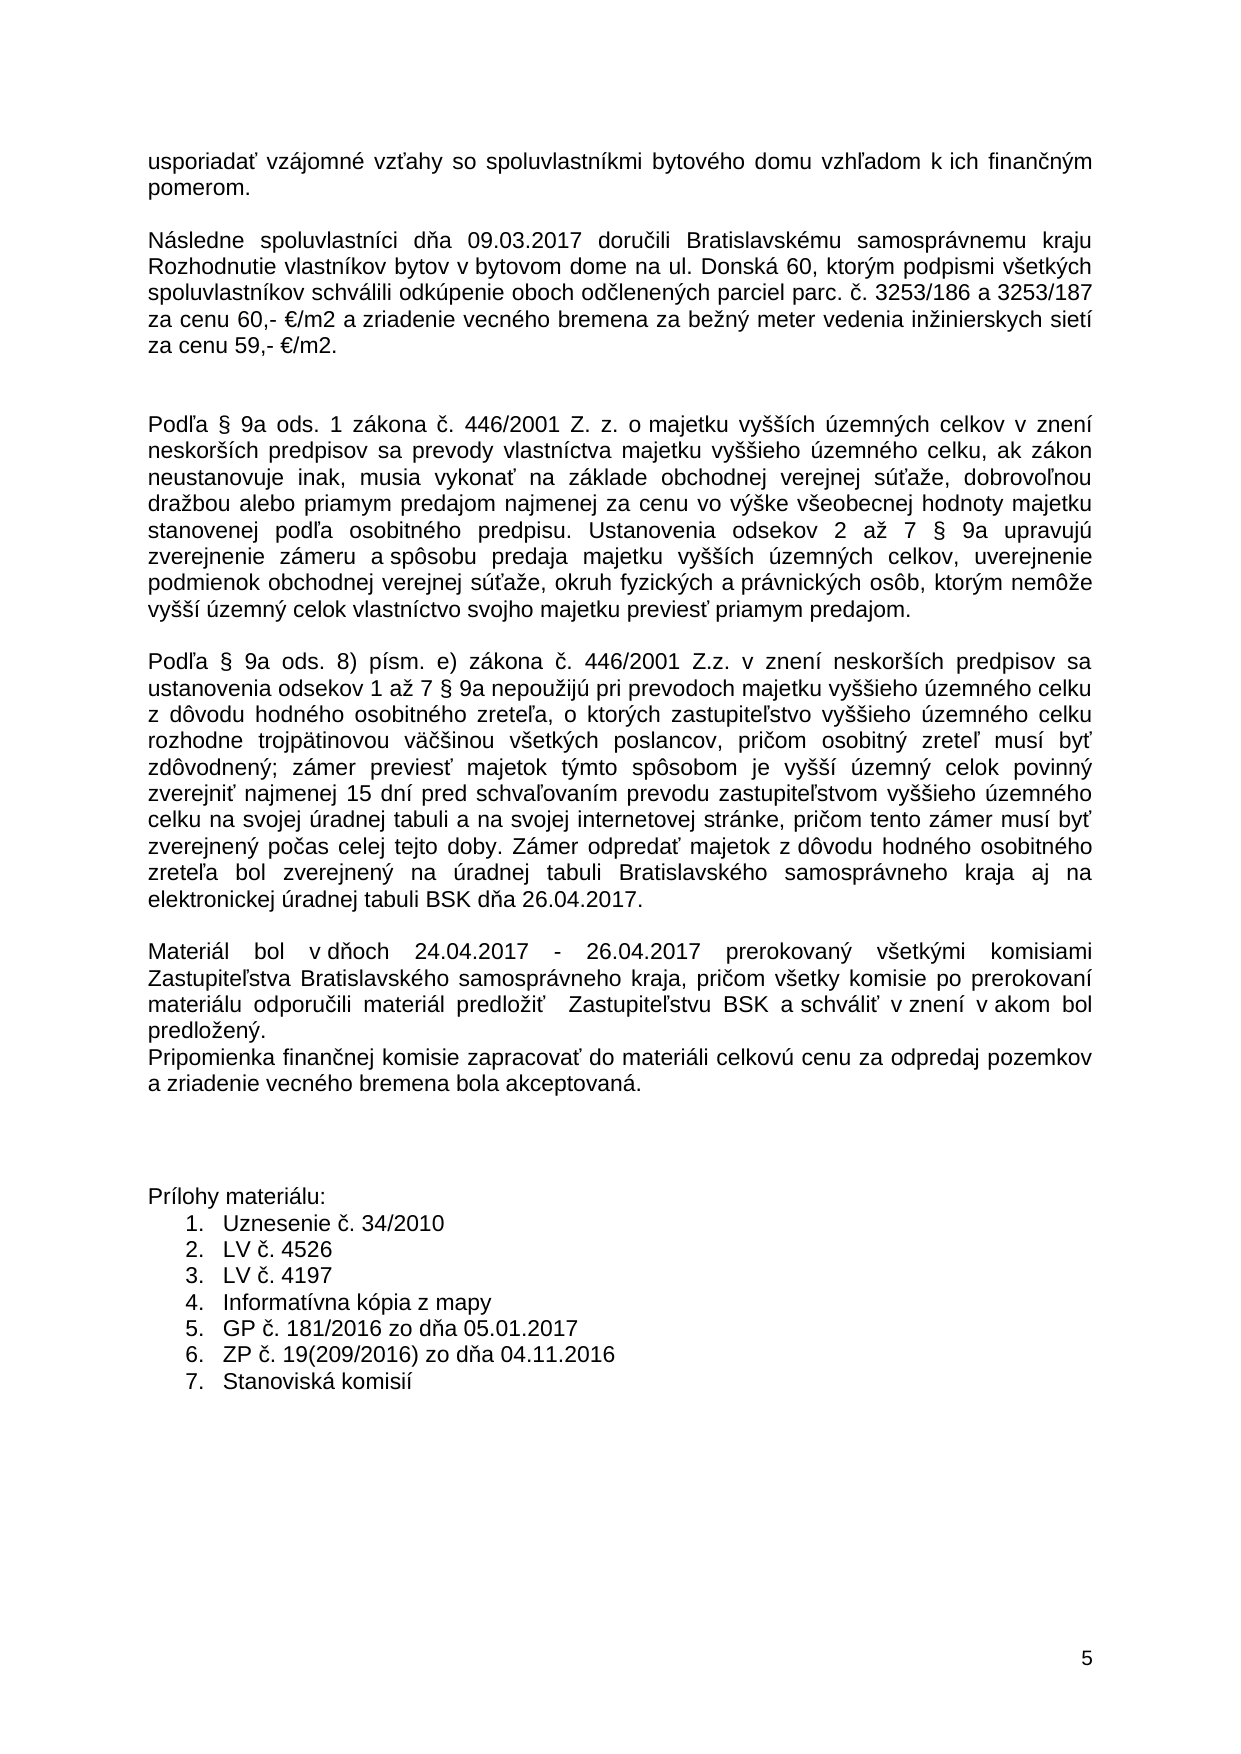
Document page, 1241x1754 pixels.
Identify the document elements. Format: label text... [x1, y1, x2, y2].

list Informatívna kópia z mapy [185, 1288, 1093, 1315]
list GP č. 181/2016 zo dňa 05.01.2017 [185, 1315, 1093, 1341]
text Podľa § 9a ods. 8) písm. e) zákona č. 446/2001 Z.z. v znení neskorších predpisov sa ustanovenia odsekov 1 až 7 § 9a nepoužijú pri prevodoch majetku vyššieho územného celku z dôvodu hodného osobitného zreteľa, o ktorých zastupiteľstvo vyššieho územného celku rozhodne trojpätinovou väčšinou všetkých poslancov, pričom osobitný zreteľ musí byť zdôvodnený; zámer previesť majetok týmto spôsobom je vyšší územný celok povinný zverejniť najmenej 15 dní pred schvaľovaním prevodu zastupiteľstvom vyššieho územného celku na svojej úradnej tabuli a na svojej internetovej stránke, pričom tento zámer musí byť zverejnený počas celej tejto doby. Zámer odpredať majetok z dôvodu hodného osobitného zreteľa bol zverejnený na úradnej tabuli Bratislavského samosprávneho kraja aj na elektronickej úradnej tabuli BSK dňa 26.04.2017. [148, 648, 1093, 912]
text Podľa § 9a ods. 1 zákona č. 446/2001 Z. z. o majetku vyšších územných celkov v znení neskorších predpisov sa prevody vlastníctva majetku vyššieho územného celku, ak zákon neustanovuje inak, musia vykonať na základe obchodnej verejnej súťaže, dobrovoľnou dražbou alebo priamym predajom najmenej za cenu vo výške všeobecnej hodnoty majetku stanovenej podľa osobitného predpisu. Ustanovenia odsekov 2 až 7 § 9a upravujú zverejnenie zámeru a spôsobu predaja majetku vyšších územných celkov, uverejnenie podmienok obchodnej verejnej súťaže, okruh fyzických a právnických osôb, ktorým nemôže vyšší územný celok vlastníctvo svojho majetku previesť priamym predajom. [148, 411, 1093, 622]
text Pripomienka finančnej komisie zapracovať do materiáli celkovú cenu za odpredaj pozemkov a zriadenie vecného bremena bola akceptovaná. [148, 1044, 1093, 1096]
list Stanoviská komisií [185, 1368, 1093, 1394]
text Následne spoluvlastníci dňa 09.03.2017 doručili Bratislavskému samosprávnemu kraju Rozhodnutie vlastníkov bytov v bytovom dome na ul. Donská 60, ktorým podpismi všetkých spoluvlastníkov schválili odkúpenie oboch odčlenených parciel parc. č. 3253/186 a 3253/187 za cenu 60,- €/m2 a zriadenie vecného bremena za bežný meter vedenia inžinierskych sietí za cenu 59,- €/m2. [148, 227, 1093, 358]
text Materiál bol v dňoch 24.04.2017 - 26.04.2017 prerokovaný všetkými komisiami Zastupiteľstva Bratislavského samosprávneho kraja, pričom všetky komisie po prerokovaní materiálu odporučili materiál predložiť Zastupiteľstvu BSK a schváliť v znení v akom bol predložený. [148, 938, 1093, 1044]
text Prílohy materiálu: [148, 1183, 1093, 1209]
list LV č. 4526 [185, 1236, 1093, 1262]
list ZP č. 19(209/2016) zo dňa 04.11.2016 [185, 1341, 1093, 1368]
list Uznesenie č. 34/2010 [185, 1209, 1093, 1236]
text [148, 148, 1093, 200]
list LV č. 4197 [185, 1262, 1093, 1288]
